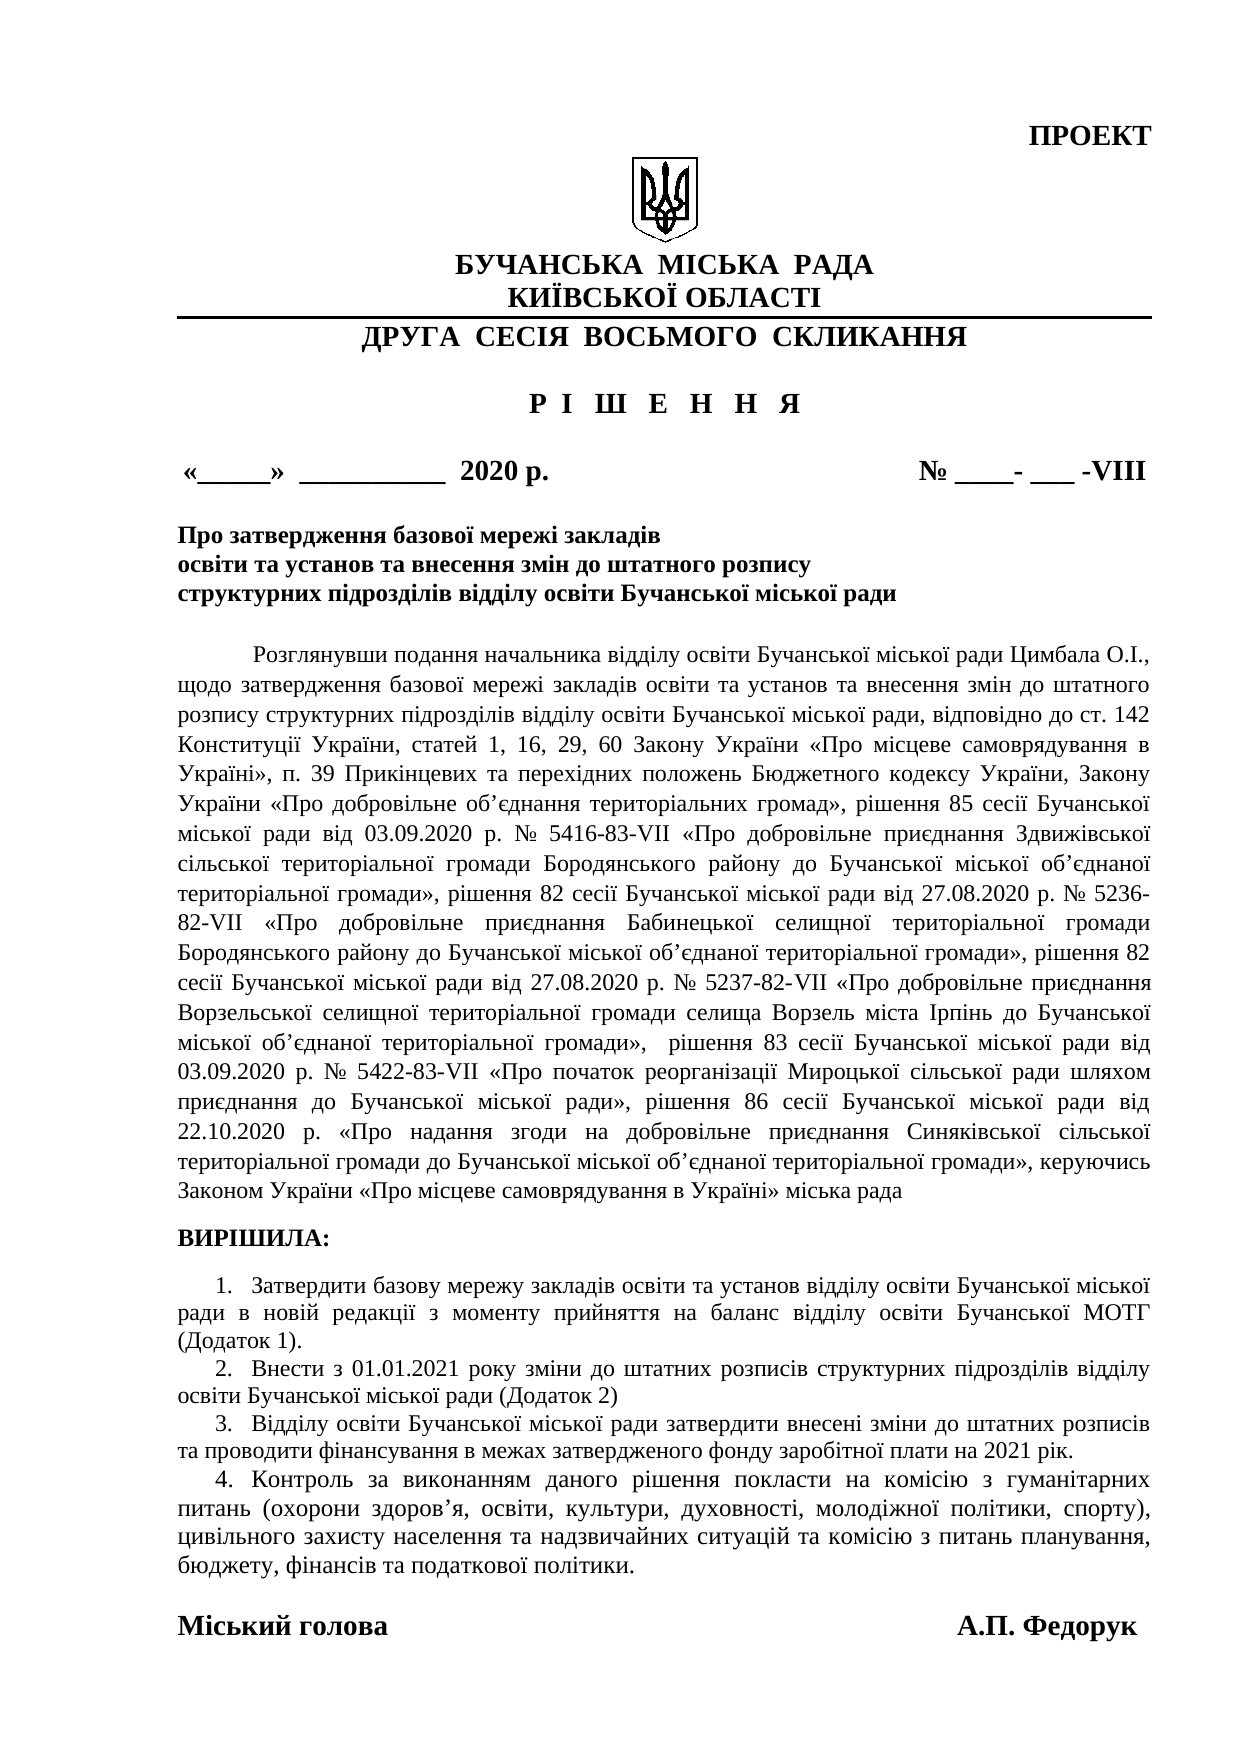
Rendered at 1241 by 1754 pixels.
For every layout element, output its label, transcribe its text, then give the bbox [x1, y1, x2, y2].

text структурних підрозділів відділу освіти Бучанської міської ради [177, 578, 1152, 607]
text Про затвердження базової мережі закладів [177, 521, 1152, 549]
text освіти та установ та внесення змін до штатного розпису [177, 549, 1152, 578]
subtitle КИЇВСЬКОЇ ОБЛАСТІ [177, 281, 1152, 316]
list Внести з 01.01.2021 року зміни до штатних розписів структурних підрозділів відділу освіти Бучанської міської ради (Додаток 2) [177, 1353, 1152, 1409]
subtitle «_____» __________ 2020 р. № ____- ___ -VIІІ [177, 453, 1152, 487]
list Контроль за виконанням даного рішення покласти на комісію з гуманітарних питань (охорони здоров’я, освіти, культури, духовності, молодіжної політики, спорту), цивільного захисту населення та надзвичайних ситуацій та комісію з питань планування, бюджету, фінансів та податкової політики. [177, 1464, 1152, 1579]
text ВИРІШИЛА: [177, 1223, 1152, 1252]
text Міський голова А.П. Федорук [177, 1608, 1152, 1641]
subtitle Р І Ш Е Н Н Я [177, 386, 1152, 420]
text ДРУГА СЕСІЯ ВОСЬМОГО СКЛИКАННЯ [177, 319, 1152, 353]
list Затвердити базову мережу закладів освіти та установ відділу освіти Бучанської міської ради в новій редакції з моменту прийняття на баланс відділу освіти Бучанської МОТГ (Додаток 1). [177, 1271, 1152, 1353]
text Розглянувши подання начальника відділу освіти Бучанської міської ради Цимбала О.І., щодо затвердження базової мережі закладів освіти та установ та внесення змін до штатного розпису структурних підрозділів відділу освіти Бучанської міської ради, відповідно до ст. 142 Конституції України, статей 1, 16, 29, 60 Закону України «Про місцеве самоврядування в Україні», п. 39 Прикінцевих та перехідних положень Бюджетного кодексу України, Закону України «Про добровільне об’єднання територіальних громад», рішення 85 сесії Бучанської міської ради від 03.09.2020 р. № 5416-83-VII «Про добровільне приєднання Здвижівської сільської територіальної громади Бородянського району до Бучанської міської об’єднаної територіальної громади», рішення 82 сесії Бучанської міської ради від 27.08.2020 р. № 5236-82-VII «Про добровільне приєднання Бабинецької селищної територіальної громади Бородянського району до Бучанської міської об’єднаної територіальної громади», рішення 82 сесії Бучанської міської ради від 27.08.2020 р. № 5237-82-VII «Про добровільне приєднання Ворзельської селищної територіальної громади селища Ворзель міста Ірпінь до Бучанської міської об’єднаної територіальної громади», рішення 83 сесії Бучанської міської ради від 03.09.2020 р. № 5422-83-VII «Про початок реорганізації Мироцької сільської ради шляхом приєднання до Бучанської міської ради», рішення 86 сесії Бучанської міської ради від 22.10.2020 р. «Про надання згоди на добровільне приєднання Синяківської сільської територіальної громади до Бучанської міської об’єднаної територіальної громади», керуючись Законом України «Про місцеве самоврядування в Україні» міська рада [177, 640, 1152, 1204]
text БУЧАНСЬКА МІСЬКА РАДА [177, 247, 1152, 281]
subtitle ПРОЕКТ [177, 118, 1152, 152]
list Відділу освіти Бучанської міської ради затвердити внесені зміни до штатних розписів та проводити фінансування в межах затвердженого фонду заробітної плати на 2021 рік. [177, 1409, 1152, 1464]
